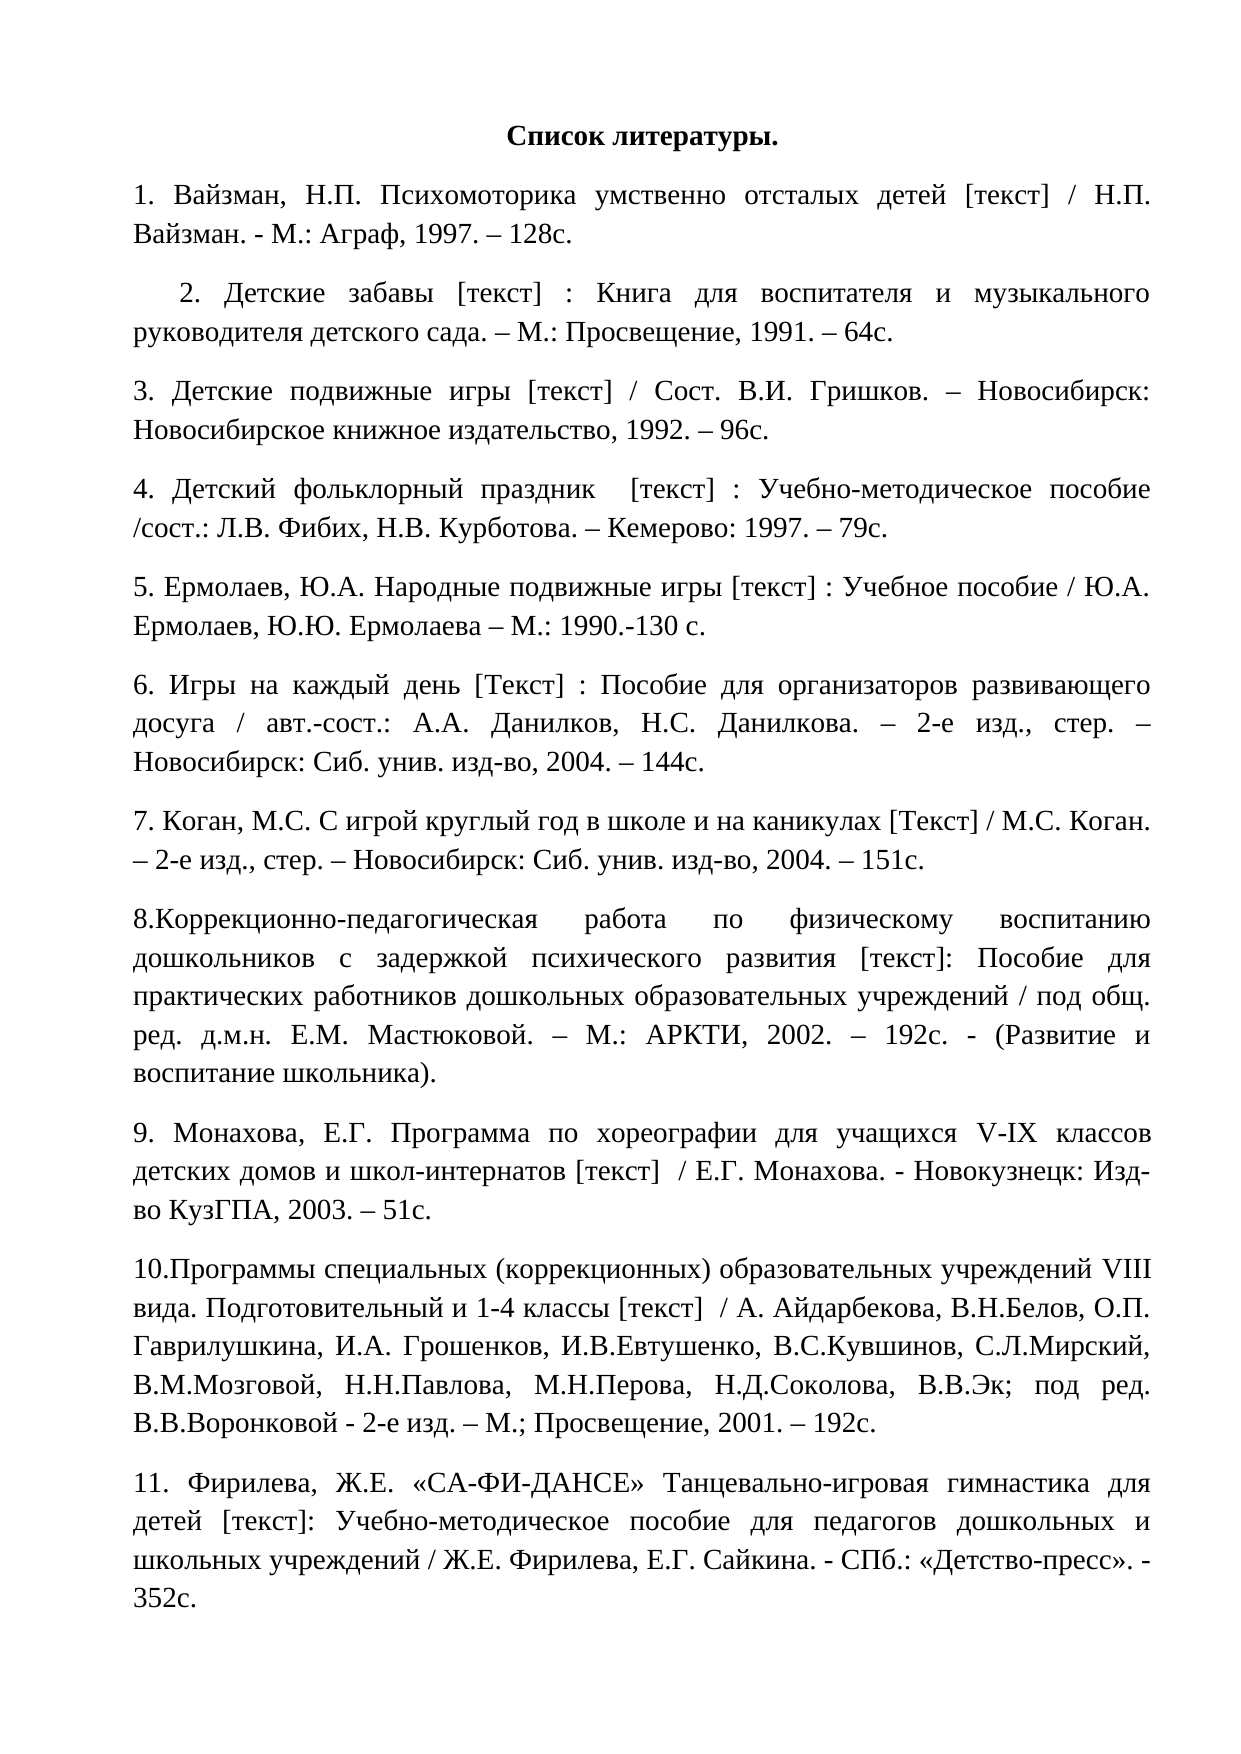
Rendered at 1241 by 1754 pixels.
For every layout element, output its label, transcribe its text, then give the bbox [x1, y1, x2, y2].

text 8.Коррекционно-педагогическая работа по физическому воспитанию дошкольников с задержкой психического развития [текст]: Пособие для практических работников дошкольных образовательных учреждений / под общ. ред. д.м.н. Е.М. Мастюковой. – М.: АРКТИ, 2002. – 192с. - (Развитие и воспитание школьника). [133, 901, 1152, 1089]
text 1. Вайзман, Н.П. Психомоторика умственно отсталых детей [текст] / Н.П. Вайзман. - М.: Аграф, 1997. – 128с. [133, 177, 1152, 249]
text 10.Программы специальных (коррекционных) образовательных учреждений VIII вида. Подготовительный и 1-4 классы [текст] / А. Айдарбекова, В.Н.Белов, О.П. Гаврилушкина, И.А. Грошенков, И.В.Евтушенко, В.С.Кувшинов, С.Л.Мирский, В.М.Мозговой, Н.Н.Павлова, М.Н.Перова, Н.Д.Соколова, В.В.Эк; под ред. В.В.Воронковой - 2-е изд. – М.; Просвещение, 2001. – 192с. [133, 1251, 1152, 1439]
text Список литературы. [133, 118, 1152, 152]
text 11. Фирилева, Ж.Е. «СА-ФИ-ДАНСЕ» Танцевально-игровая гимнастика для детей [текст]: Учебно-методическое пособие для педагогов дошкольных и школьных учреждений / Ж.Е. Фирилева, Е.Г. Сайкина. - СПб.: «Детство-пресс». - 352с. [133, 1465, 1152, 1614]
text 7. Коган, М.С. С игрой круглый год в школе и на каникулах [Текст] / М.С. Коган. – 2-е изд., стер. – Новосибирск: Сиб. унив. изд-во, 2004. – 151с. [133, 803, 1152, 876]
text 4. Детский фольклорный праздник [текст] : Учебно-методическое пособие /сост.: Л.В. Фибих, Н.В. Курботова. – Кемерово: 1997. – 79с. [133, 471, 1152, 543]
text 2. Детские забавы [текст] : Книга для воспитателя и музыкального руководителя детского сада. – М.: Просвещение, 1991. – 64с. [133, 275, 1152, 347]
text 5. Ермолаев, Ю.А. Народные подвижные игры [текст] : Учебное пособие / Ю.А. Ермолаев, Ю.Ю. Ермолаева – М.: 1990.-130 с. [133, 569, 1152, 641]
text 3. Детские подвижные игры [текст] / Сост. В.И. Гришков. – Новосибирск: Новосибирское книжное издательство, 1992. – 96с. [133, 373, 1152, 445]
text 9. Монахова, Е.Г. Программа по хореографии для учащихся V-IX классов детских домов и школ-интернатов [текст] / Е.Г. Монахова. - Новокузнецк: Изд-во КузГПА, 2003. – 51с. [133, 1115, 1152, 1226]
text 6. Игры на каждый день [Текст] : Пособие для организаторов развивающего досуга / авт.-сост.: А.А. Данилков, Н.С. Данилкова. – 2-е изд., стер. – Новосибирск: Сиб. унив. изд-во, 2004. – 144с. [133, 667, 1152, 778]
